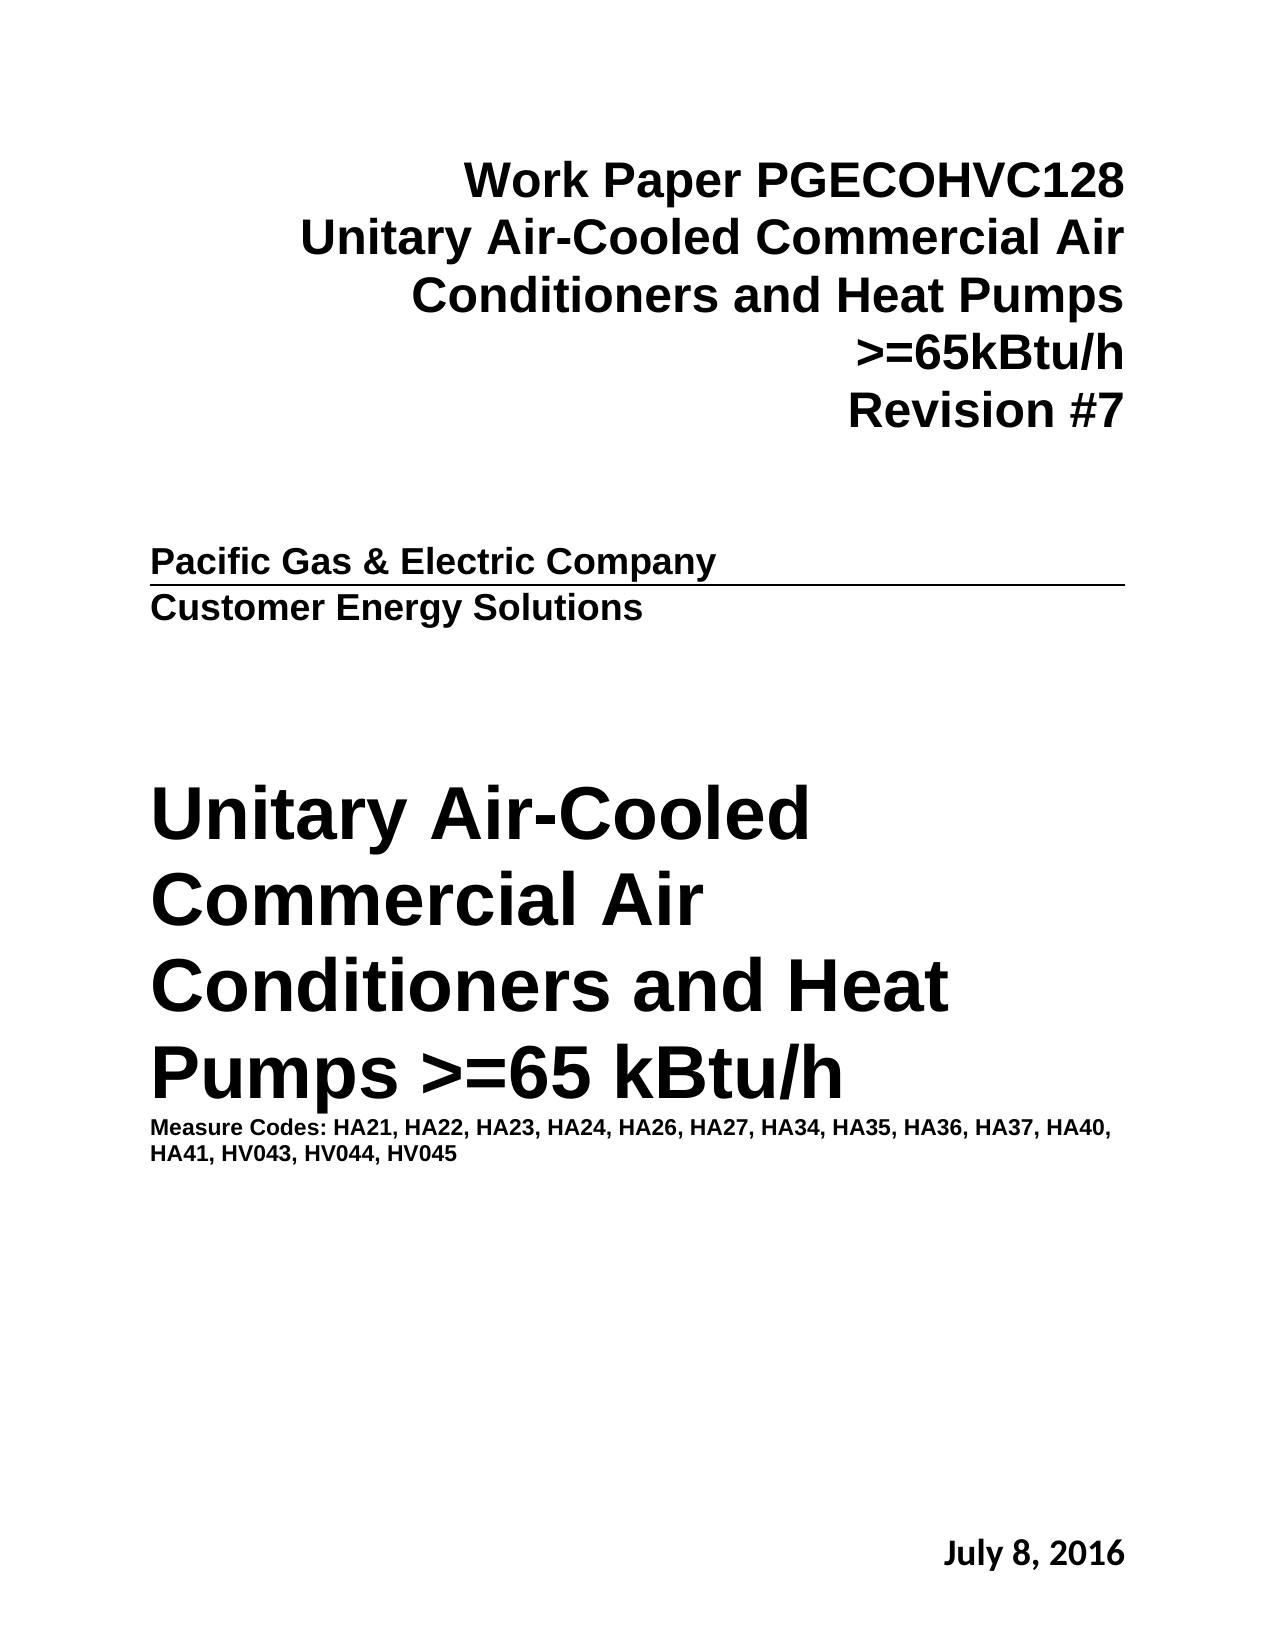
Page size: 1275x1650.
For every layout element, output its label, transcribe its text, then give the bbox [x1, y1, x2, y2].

text Measure Codes: HA21, HA22, HA23, HA24, HA26, HA27, HA34, HA35, HA36, HA37, HA40, HA41, HV043, HV044, HV045 [150, 1114, 1125, 1167]
text Pacific Gas & Electric Company [150, 539, 1125, 584]
text Revision #7 [150, 380, 1125, 437]
text Conditioners and Heat Pumps [150, 265, 1125, 322]
text >=65kBtu/h [150, 322, 1125, 380]
text Unitary Air-Cooled Commercial Air Conditioners and Heat Pumps >=65 kBtu/h [150, 769, 1125, 1114]
text Work Paper PGECOHVC128 [150, 150, 1125, 207]
text Customer Energy Solutions [150, 586, 1125, 629]
text Unitary Air-Cooled Commercial Air [150, 207, 1125, 265]
